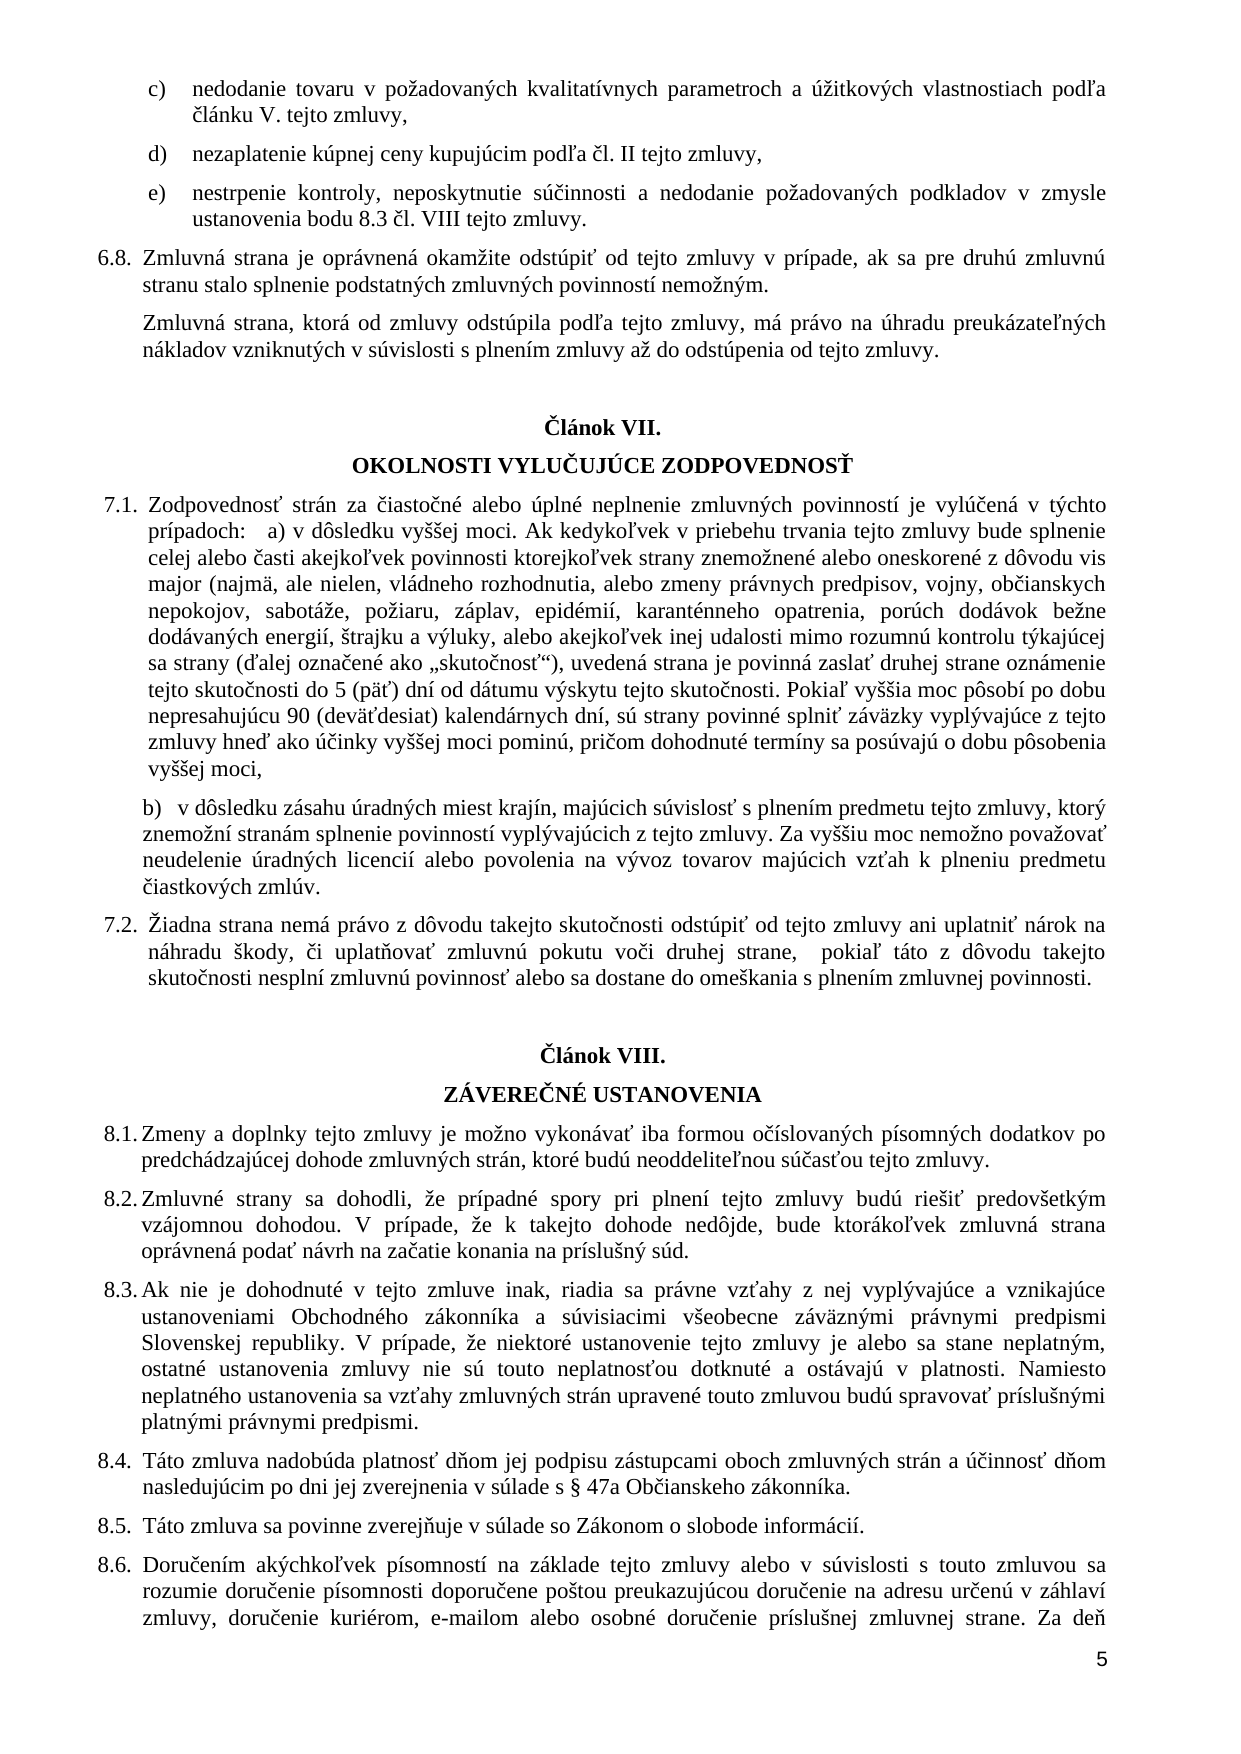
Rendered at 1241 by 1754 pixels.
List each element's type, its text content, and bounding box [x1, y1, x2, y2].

text ZÁVEREČNÉ USTANOVENIA [97, 1081, 1107, 1107]
text b) v dôsledku zásahu úradných miest krajín, majúcich súvislosť s plnením predmetu tejto zmluvy, ktorý znemožní stranám splnenie povinností vyplývajúcich z tejto zmluvy. Za vyššiu moc nemožno považovať neudelenie úradných licencií alebo povolenia na vývoz tovarov majúcich vzťah k plneniu predmetu čiastkových zmlúv. [142, 794, 1107, 899]
list nestrpenie kontroly, neposkytnutie súčinnosti a nedodanie požadovaných podkladov v zmysle ustanovenia bodu 8.3 čl. VIII tejto zmluvy. [148, 179, 1107, 232]
list nezaplatenie kúpnej ceny kupujúcim podľa čl. II tejto zmluvy, [148, 140, 1107, 167]
list Ak nie je dohodnuté v tejto zmluve inak, riadia sa právne vzťahy z nej vyplývajúce a vznikajúce ustanoveniami ‎Obchodného zákonníka a súvisiacimi všeobecne záväznými právnymi predpismi Slovenskej republiky.‎ V prípade, že niektoré ustanovenie tejto zmluvy je alebo sa stane neplatným, ostatné ustanovenia zmluvy nie sú touto neplatnosťou dotknuté a ostávajú v platnosti. Namiesto neplatného ustanovenia sa vzťahy zmluvných strán upravené touto zmluvou budú spravovať príslušnými platnými právnymi predpismi. [103, 1276, 1107, 1434]
list Zmluvné strany sa dohodli, že prípadné spory pri plnení tejto zmluvy budú riešiť predovšetkým vzájomnou dohodou. V prípade, že k takejto dohode nedôjde, bude ktorákoľvek zmluvná strana oprávnená podať návrh na začatie konania na príslušný súd. [103, 1185, 1107, 1264]
list Zmeny a doplnky tejto zmluvy je možno vykonávať iba formou očíslovaných písomných dodatkov po predchádzajúcej dohode zmluvných strán, ktoré budú neoddeliteľnou súčasťou tejto zmluvy.‎ [103, 1120, 1107, 1172]
text Článok VIII. [97, 1042, 1107, 1068]
list Žiadna strana nemá právo z dôvodu takejto skutočnosti odstúpiť od tejto zmluvy ani uplatniť nárok na náhradu škody, či uplatňovať zmluvnú pokutu voči druhej strane, pokiaľ táto z dôvodu takejto skutočnosti nesplní zmluvnú povinnosť alebo sa dostane do omeškania s plnením zmluvnej povinnosti. [103, 912, 1107, 991]
list Táto zmluva nadobúda platnosť dňom jej podpisu zástupcami oboch zmluvných strán‎ a účinnosť ‎dňom‎ nasledujúcim ‎po ‎dni‎ jej ‎zverejnenia v súlade s § 47a Občianskeho zákonníka. [97, 1447, 1107, 1500]
text Zmluvná strana, ktorá od zmluvy odstúpila podľa tejto zmluvy, má právo na úhradu preukázateľných nákladov vzniknutých v súvislosti s plnením zmluvy až do odstúpenia od tejto zmluvy.‎ [142, 309, 1107, 362]
list nedodanie tovaru v požadovaných kvalitatívnych parametroch a úžitkových vlastnostiach podľa článku V. tejto zmluvy, [148, 75, 1107, 128]
list Zmluvná strana je oprávnená okamžite odstúpiť od tejto zmluvy v prípade, ak sa pre druhú zmluvnú stranu stalo splnenie podstatných zmluvných povinností nemožným.‎ [97, 244, 1107, 297]
text OKOLNOSTI VYLUČUJÚCE ZODPOVEDNOSŤ [97, 452, 1107, 479]
list Táto‎ zmluva‎ sa‎ povinne‎ zverejňuje ‎v‎ súlade‎ so Zákonom o slobode informácií. [97, 1512, 1107, 1539]
list Zodpovednosť strán za čiastočné alebo úplné neplnenie zmluvných povinností je vylúčená v týchto prípadoch: a) v dôsledku vyššej moci. Ak kedykoľvek v priebehu trvania tejto zmluvy bude splnenie celej alebo časti akejkoľvek povinnosti ktorejkoľvek strany znemožnené alebo oneskorené z dôvodu vis major (najmä, ale nielen, vládneho rozhodnutia, alebo zmeny právnych predpisov, vojny, občianskych nepokojov, sabotáže, požiaru, záplav, epidémií, karanténneho opatrenia, porúch dodávok bežne dodávaných energií, štrajku a výluky, alebo akejkoľvek inej udalosti mimo rozumnú kontrolu týkajúcej sa strany (ďalej označené ako „skutočnosť“), uvedená strana je povinná zaslať druhej strane oznámenie tejto skutočnosti do 5 (päť) dní od dátumu výskytu tejto skutočnosti. Pokiaľ vyššia moc pôsobí po dobu nepresahujúcu 90 (deväťdesiat) kalendárnych dní, sú strany povinné splniť záväzky vyplývajúce z tejto zmluvy hneď ako účinky vyššej moci pominú, pričom dohodnuté termíny sa posúvajú o dobu pôsobenia vyššej moci, [103, 491, 1107, 781]
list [97, 1551, 1107, 1630]
text Článok VII. [97, 413, 1107, 440]
